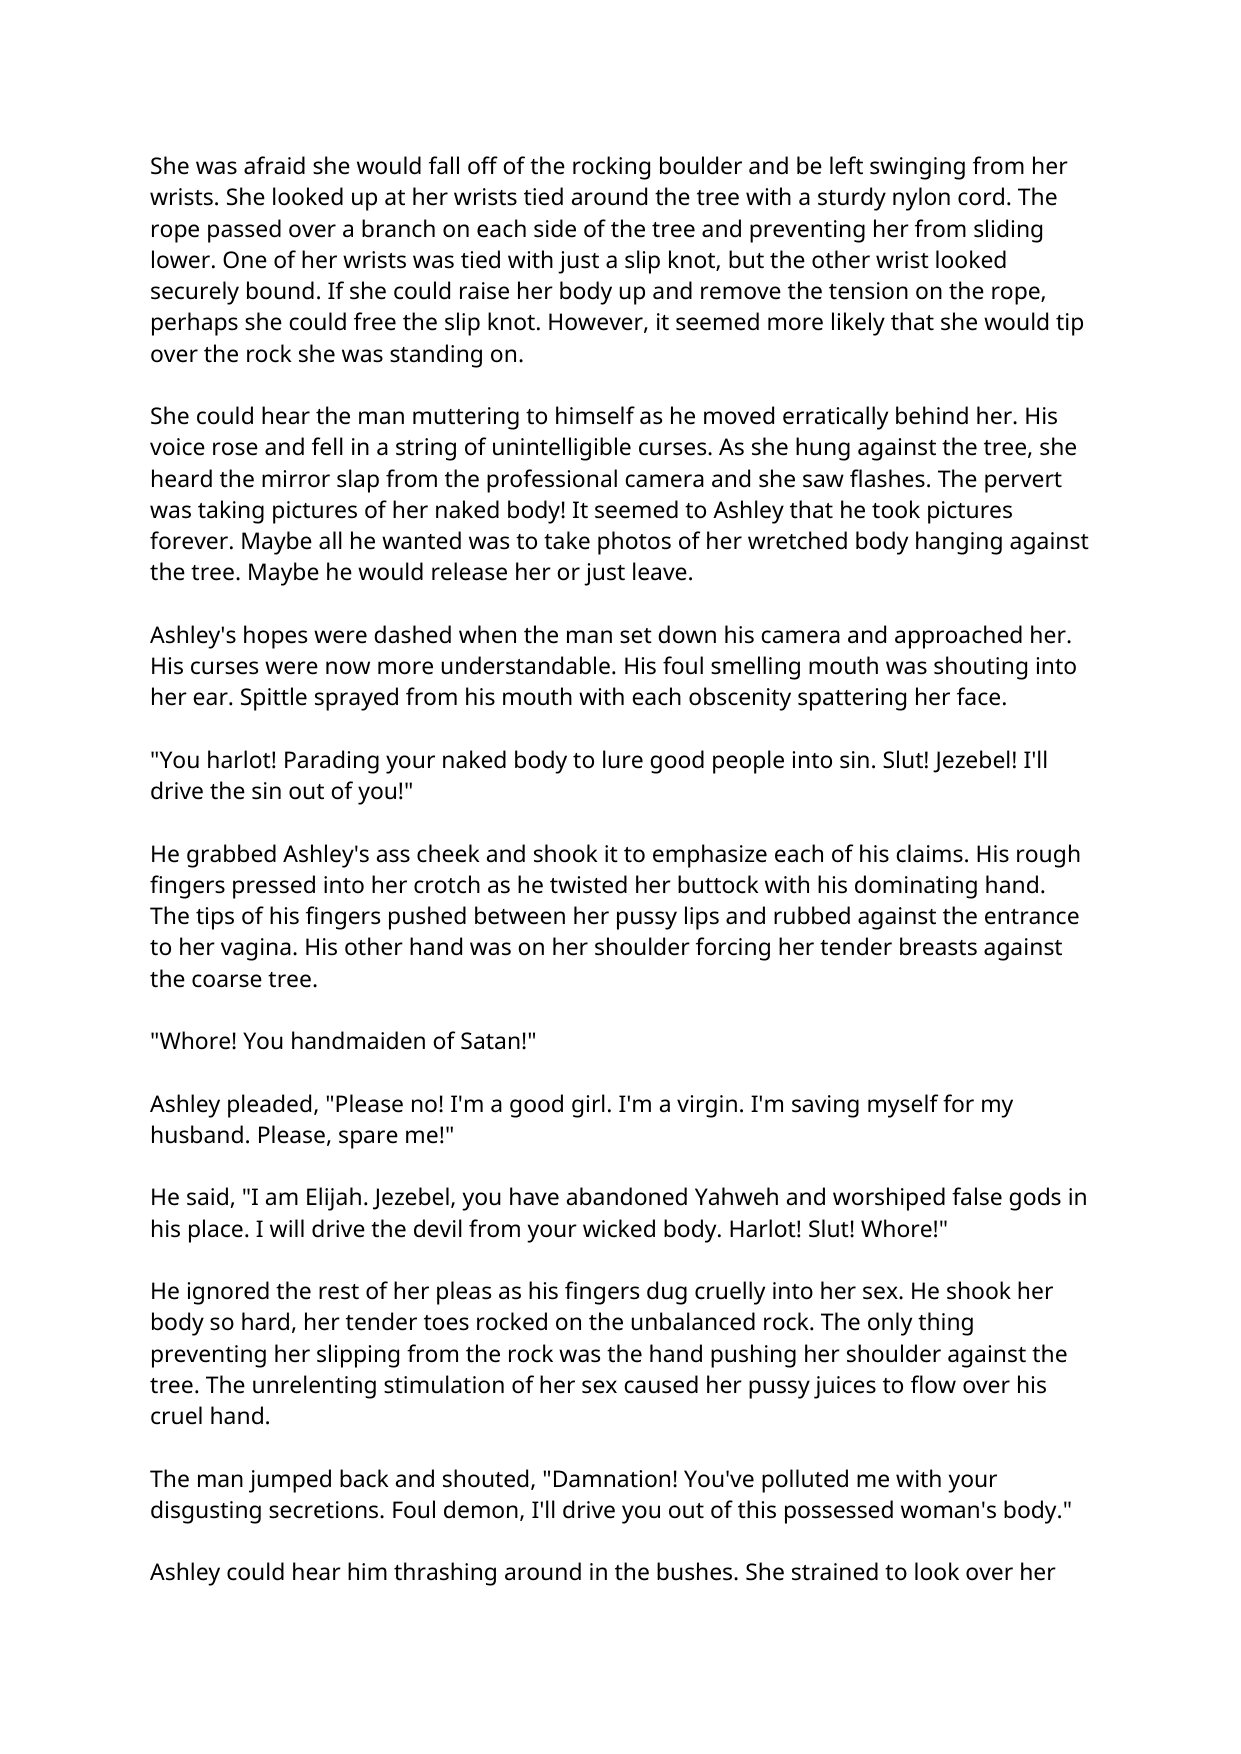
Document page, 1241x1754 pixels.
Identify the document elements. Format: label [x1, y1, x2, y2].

text [150, 150, 1090, 1587]
